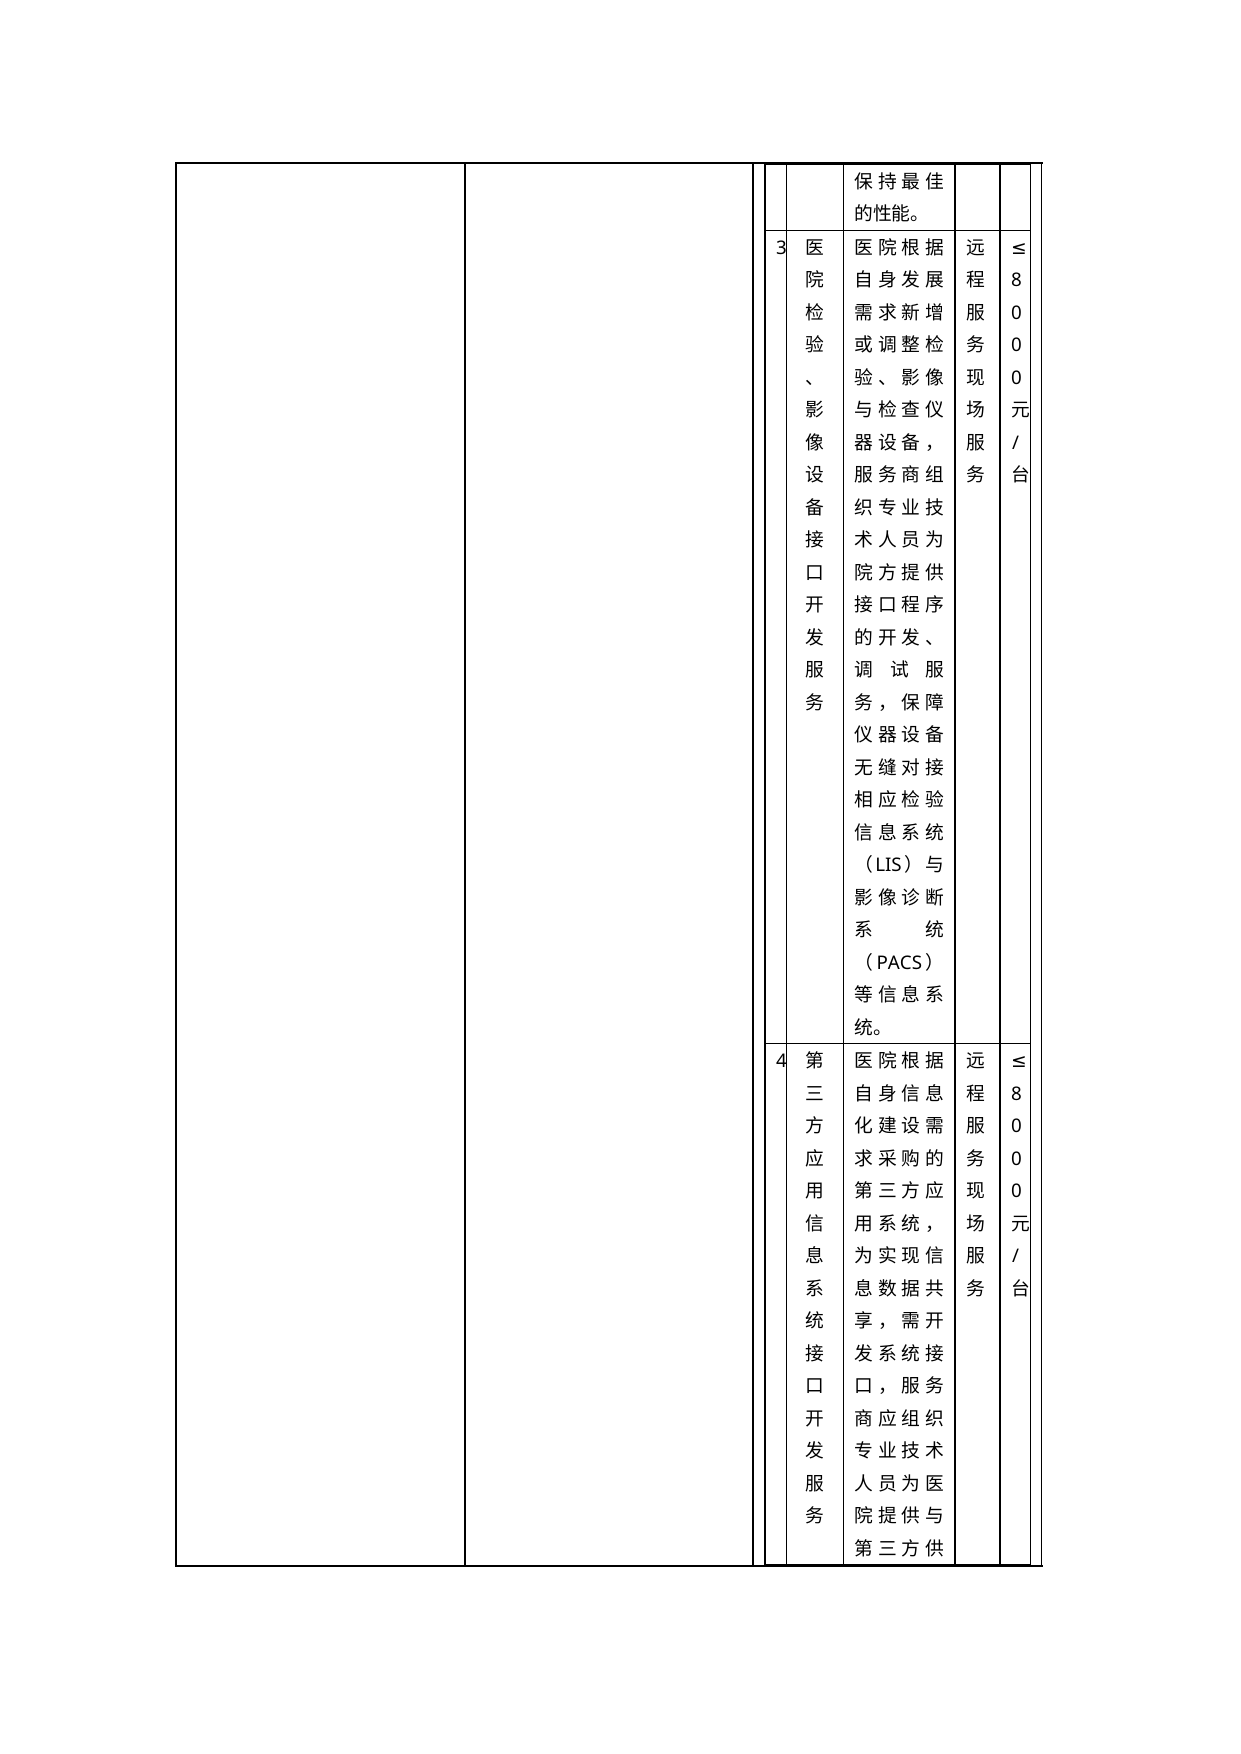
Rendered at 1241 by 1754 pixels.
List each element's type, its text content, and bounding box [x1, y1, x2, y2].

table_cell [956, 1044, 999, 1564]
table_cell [787, 231, 843, 1043]
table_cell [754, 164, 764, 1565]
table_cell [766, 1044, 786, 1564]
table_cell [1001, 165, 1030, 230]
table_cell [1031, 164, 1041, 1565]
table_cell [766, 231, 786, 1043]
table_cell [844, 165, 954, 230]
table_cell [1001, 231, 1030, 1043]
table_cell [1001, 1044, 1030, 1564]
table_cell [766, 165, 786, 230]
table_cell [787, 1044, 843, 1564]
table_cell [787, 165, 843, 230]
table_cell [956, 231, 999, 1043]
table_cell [844, 231, 954, 1043]
table_cell [466, 164, 752, 1565]
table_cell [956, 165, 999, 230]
table_cell 1 [177, 164, 464, 1565]
